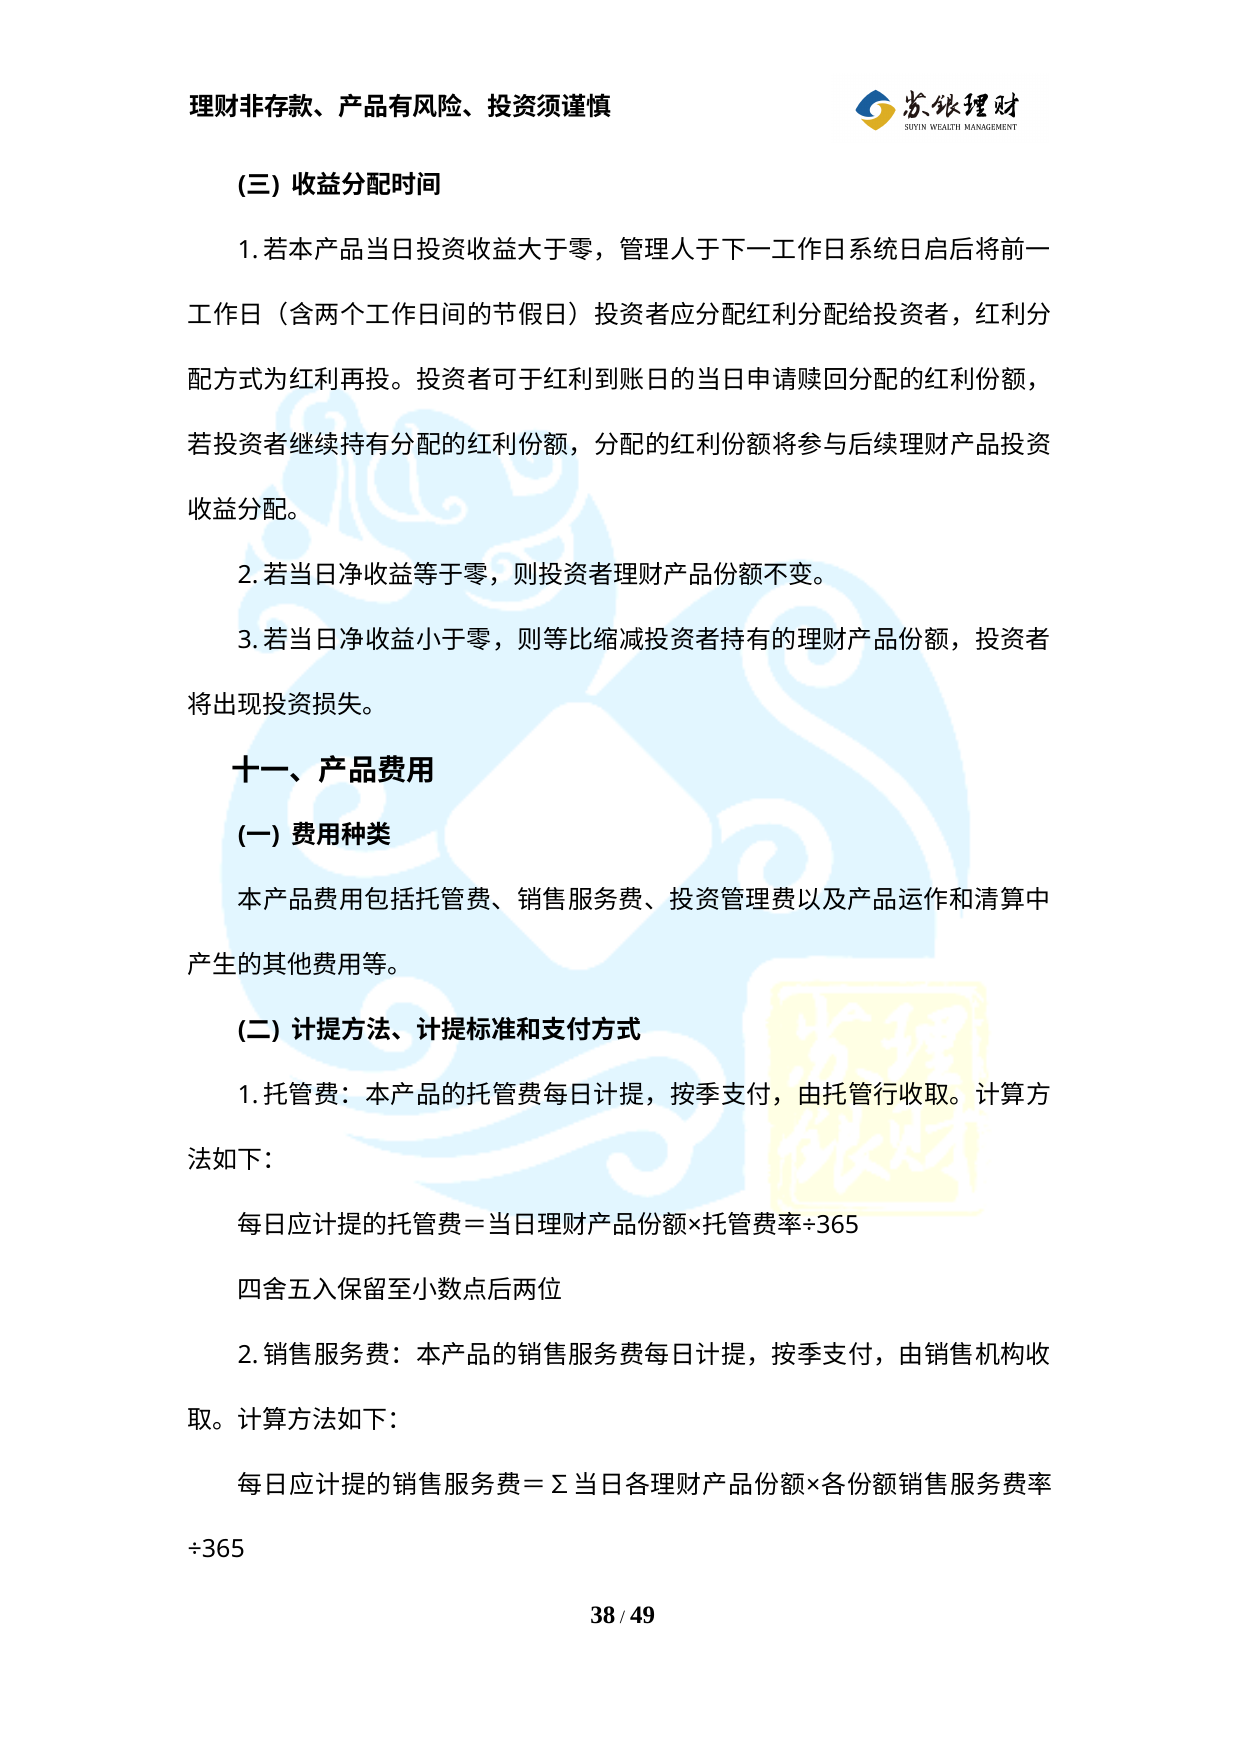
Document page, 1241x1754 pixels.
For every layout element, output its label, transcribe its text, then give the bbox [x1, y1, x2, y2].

text 四舍五入保留至小数点后两位 [187, 1255, 1053, 1320]
picture [831, 73, 1049, 143]
text 十一、产品费用 [231, 735, 1053, 800]
text 每日应计提的销售服务费＝∑当日各理财产品份额×各份额销售服务费率÷365 [187, 1450, 1053, 1580]
list 若当日净收益小于零，则等比缩减投资者持有的理财产品份额，投资者将出现投资损失。 [187, 605, 1053, 735]
list 托管费：本产品的托管费每日计提，按季支付，由托管行收取。计算方法如下： [187, 1060, 1053, 1190]
list 若本产品当日投资收益大于零，管理人于下一工作日系统日启后将前一工作日（含两个工作日间的节假日）投资者应分配红利分配给投资者，红利分配方式为红利再投。投资者可于红利到账日的当日申请赎回分配的红利份额，若投资者继续持有分配的红利份额，分配的红利份额将参与后续理财产品投资收益分配。 [187, 215, 1053, 540]
list 销售服务费：本产品的销售服务费每日计提，按季支付，由销售机构收取。计算方法如下： [187, 1320, 1053, 1450]
list 收益分配时间 [187, 150, 1053, 215]
text 本产品费用包括托管费、销售服务费、投资管理费以及产品运作和清算中产生的其他费用等。 [187, 865, 1053, 995]
list 若当日净收益等于零，则投资者理财产品份额不变。 [187, 540, 1053, 605]
list 费用种类 [187, 800, 1053, 865]
list 计提方法、计提标准和支付方式 [187, 995, 1053, 1060]
text 每日应计提的托管费＝当日理财产品份额×托管费率÷365 [187, 1190, 1053, 1255]
